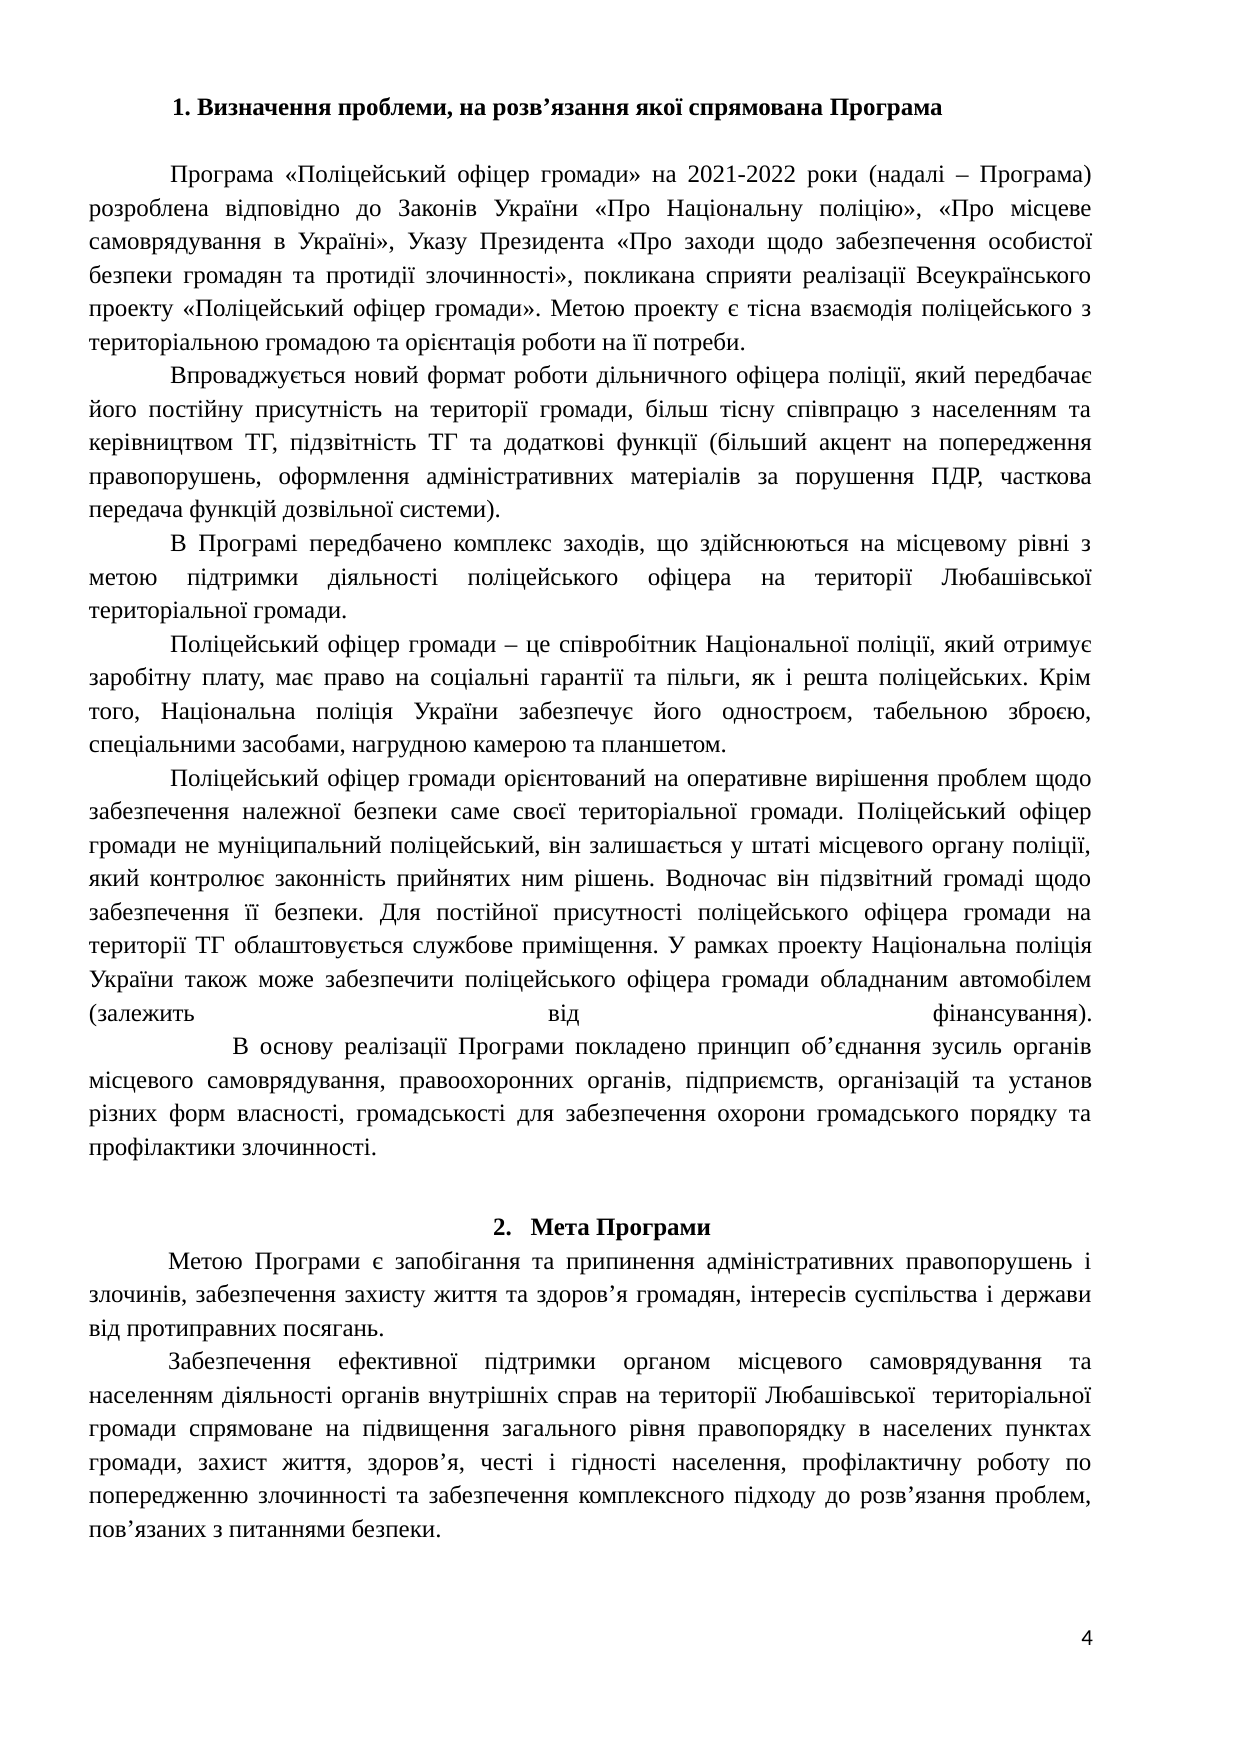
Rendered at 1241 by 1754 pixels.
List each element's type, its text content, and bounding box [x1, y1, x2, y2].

text Поліцейський офіцер громади орієнтований на оперативне вирішення проблем щодо забезпечення належної безпеки саме своєї територіальної громади. Поліцейський офіцер громади не муніципальний поліцейський, він залишається у штаті місцевого органу поліції, який контролює законність прийнятих ним рішень. Водночас він підзвітний громаді щодо забезпечення її безпеки. Для постійної присутності поліцейського офіцера громади на території ТГ облаштовується службове приміщення. У рамках проекту Національна поліція України також може забезпечити поліцейського офіцера громади обладнаним автомобілем (залежить від фінансування). В основу реалізації Програми покладено принцип об’єднання зусиль органів місцевого самоврядування, правоохоронних органів, підприємств, організацій та установ різних форм власності, громадськості для забезпечення охорони громадського порядку та профілактики злочинності. [89, 759, 1092, 1162]
text Поліцейський офіцер громади – це співробітник Національної поліції, який отримує заробітну плату, має право на соціальні гарантії та пільги, як і решта поліцейських. Крім того, Національна поліція України забезпечує його одностроєм, табельною зброєю, спеціальними засобами, нагрудною камерою та планшетом. [89, 625, 1092, 759]
text В Програмі передбачено комплекс заходів, що здійснюються на місцевому рівні з метою підтримки діяльності поліцейського офіцера на території Любашівської територіальної громади. [89, 525, 1092, 625]
text Забезпечення ефективної підтримки органом місцевого самоврядування та населенням діяльності органів внутрішніх справ на території Любашівської територіальної громади спрямоване на підвищення загального рівня правопорядку в населених пунктах громади, захист життя, здоров’я, честі і гідності населення, профілактичну роботу по попередженню злочинності та забезпечення комплексного підходу до розв’язання проблем, пов’язаних з питаннями безпеки. [89, 1343, 1092, 1544]
text Метою Програми є запобігання та припинення адміністративних правопорушень і злочинів, забезпечення захисту життя та здоров’я громадян, інтересів суспільства і держави від протиправних посягань. [89, 1242, 1092, 1343]
text Впроваджується новий формат роботи дільничного офіцера поліції, який передбачає його постійну присутність на території громади, більш тісну співпрацю з населенням та керівництвом ТГ, підзвітність ТГ та додаткові функції (більший акцент на попередження правопорушень, оформлення адміністративних матеріалів за порушення ПДР, часткова передача функцій дозвільної системи). [89, 357, 1092, 525]
list Мета Програми [493, 1209, 1092, 1242]
text 1. Визначення проблеми, на розв’язання якої спрямована Програма [89, 89, 944, 122]
text Програма «Поліцейський офіцер громади» на 2021-2022 роки (надалі – Програма) розроблена відповідно до Законів України «Про Національну поліцію», «Про місцеве самоврядування в Україні», Указу Президента «Про заходи щодо забезпечення особистої безпеки громадян та протидії злочинності», покликана сприяти реалізації Всеукраїнського проекту «Поліцейський офіцер громади». Метою проекту є тісна взаємодія поліцейського з територіальною громадою та орієнтація роботи на її потреби. [89, 156, 1092, 357]
